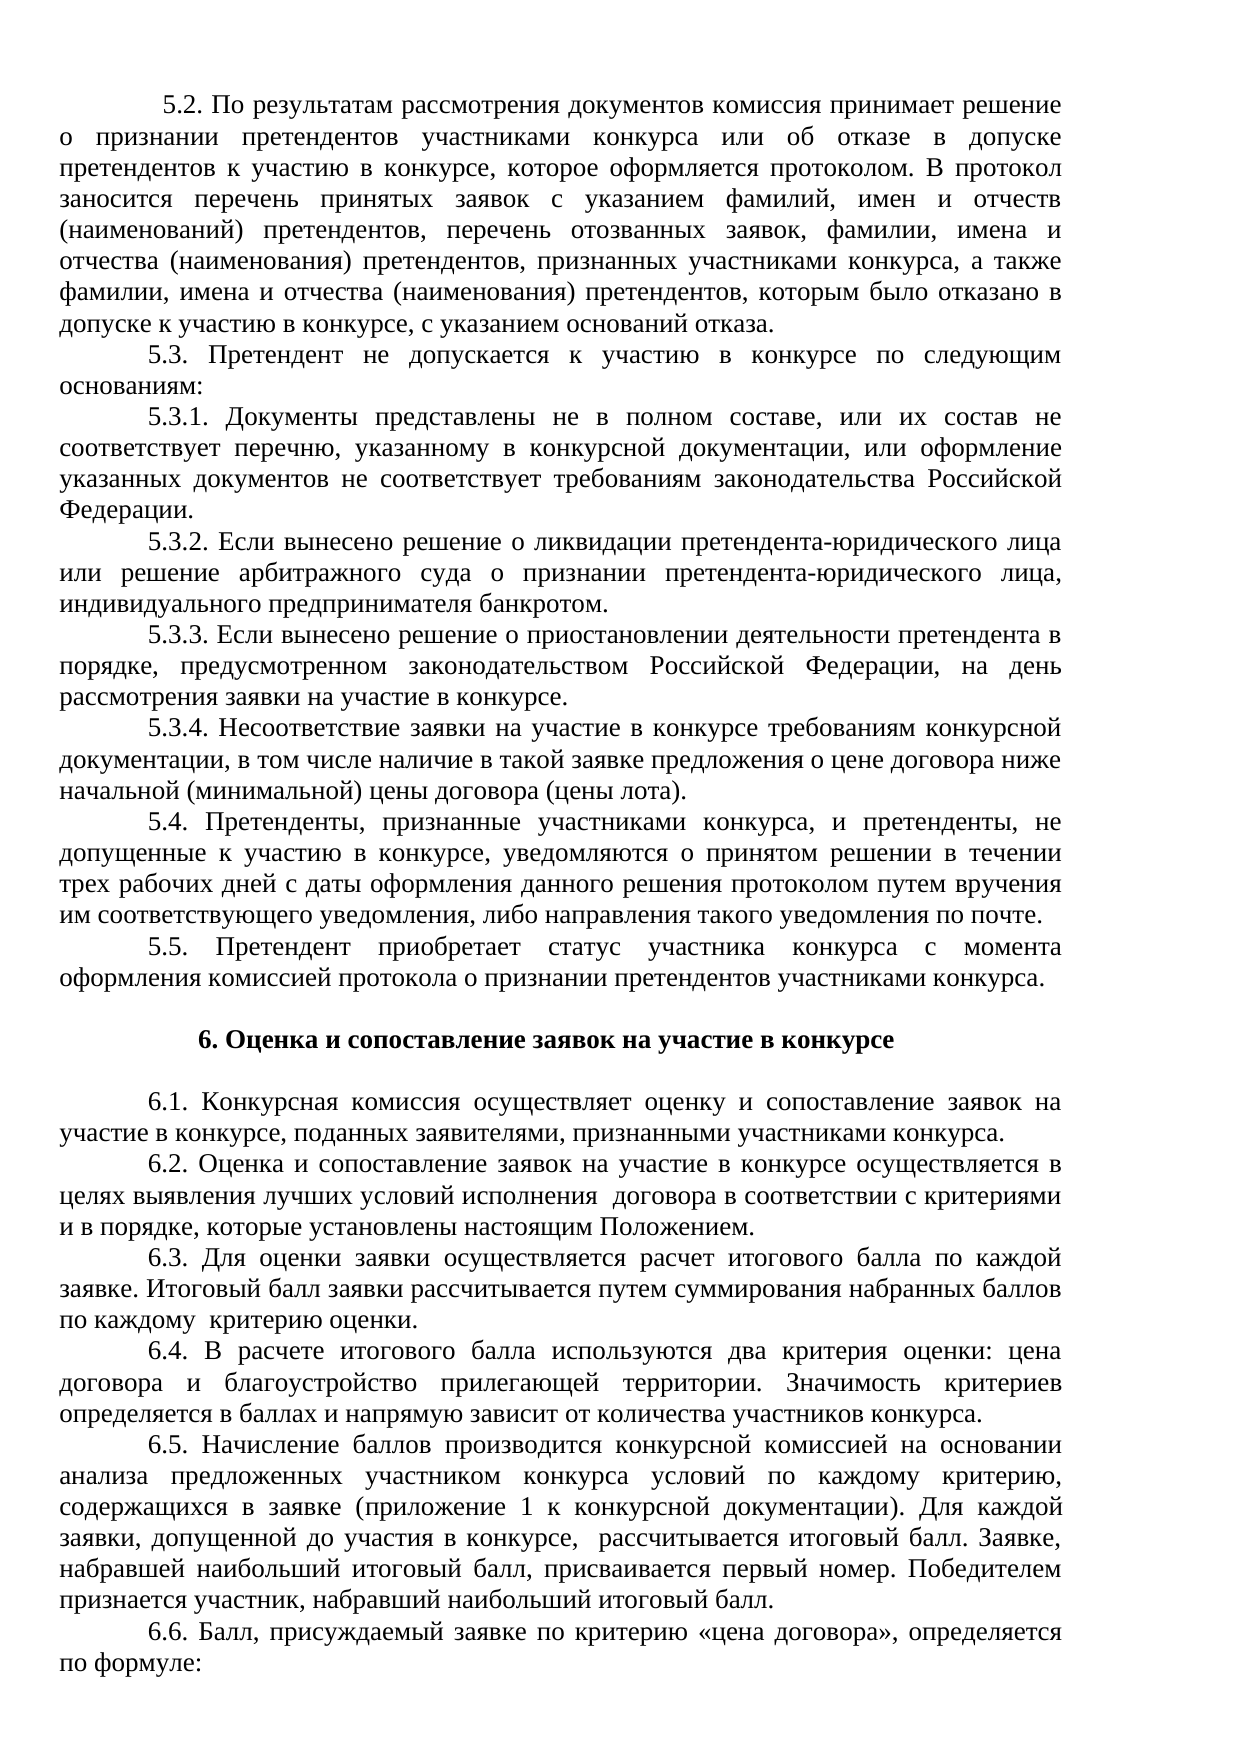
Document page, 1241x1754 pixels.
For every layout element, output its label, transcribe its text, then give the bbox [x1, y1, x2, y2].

text 5.3.1. Документы представлены не в полном составе, или их состав не соответствует перечню, указанному в конкурсной документации, или оформление указанных документов не соответствует требованиям законодательства Российской Федерации. [59, 400, 1063, 525]
text 6. Оценка и сопоставление заявок на участие в конкурсе [29, 1023, 1063, 1054]
text 5.3.3. Если вынесено решение о приостановлении деятельности претендента в порядке, предусмотренном законодательством Российской Федерации, на день рассмотрения заявки на участие в конкурсе. [59, 618, 1063, 712]
text 6.6. Балл, присуждаемый заявке по критерию «цена договора», определяется по формуле: [59, 1615, 1063, 1677]
text 5.3.2. Если вынесено решение о ликвидации претендента-юридического лица или решение арбитражного суда о признании претендента-юридического лица, индивидуального предпринимателя банкротом. [59, 525, 1063, 618]
text 5.5. Претендент приобретает статус участника конкурса с момента оформления комиссией протокола о признании претендентов участниками конкурса. [59, 929, 1063, 992]
text 6.4. В расчете итогового балла используются два критерия оценки: цена договора и благоустройство прилегающей территории. Значимость критериев определяется в баллах и напрямую зависит от количества участников конкурса. [59, 1334, 1063, 1428]
text 5.2. По результатам рассмотрения документов комиссия принимает решение о признании претендентов участниками конкурса или об отказе в допуске претендентов к участию в конкурсе, которое оформляется протоколом. В протокол заносится перечень принятых заявок с указанием фамилий, имен и отчеств (наименований) претендентов, перечень отозванных заявок, фамилии, имена и отчества (наименования) претендентов, признанных участниками конкурса, а также фамилии, имена и отчества (наименования) претендентов, которым было отказано в допуске к участию в конкурсе, с указанием оснований отказа. [59, 89, 1063, 338]
text 6.1. Конкурсная комиссия осуществляет оценку и сопоставление заявок на участие в конкурсе, поданных заявителями, признанными участниками конкурса. [59, 1085, 1063, 1148]
text 5.3. Претендент не допускается к участию в конкурсе по следующим основаниям: [59, 338, 1063, 400]
text 5.4. Претенденты, признанные участниками конкурса, и претенденты, не допущенные к участию в конкурсе, уведомляются о принятом решении в течении трех рабочих дней с даты оформления данного решения протоколом путем вручения им соответствующего уведомления, либо направления такого уведомления по почте. [59, 805, 1063, 929]
text 6.5. Начисление баллов производится конкурсной комиссией на основании анализа предложенных участником конкурса условий по каждому критерию, содержащихся в заявке (приложение 1 к конкурсной документации). Для каждой заявки, допущенной до участия в конкурсе, рассчитывается итоговый балл. Заявке, набравшей наибольший итоговый балл, присваивается первый номер. Победителем признается участник, набравший наибольший итоговый балл. [59, 1428, 1063, 1615]
text 6.2. Оценка и сопоставление заявок на участие в конкурсе осуществляется в целях выявления лучших условий исполнения договора в соответствии с критериями и в порядке, которые установлены настоящим Положением. [59, 1148, 1063, 1241]
text 5.3.4. Несоответствие заявки на участие в конкурсе требованиям конкурсной документации, в том числе наличие в такой заявке предложения о цене договора ниже начальной (минимальной) цены договора (цены лота). [59, 712, 1063, 805]
text 6.3. Для оценки заявки осуществляется расчет итогового балла по каждой заявке. Итоговый балл заявки рассчитывается путем суммирования набранных баллов по каждому критерию оценки. [59, 1241, 1063, 1334]
